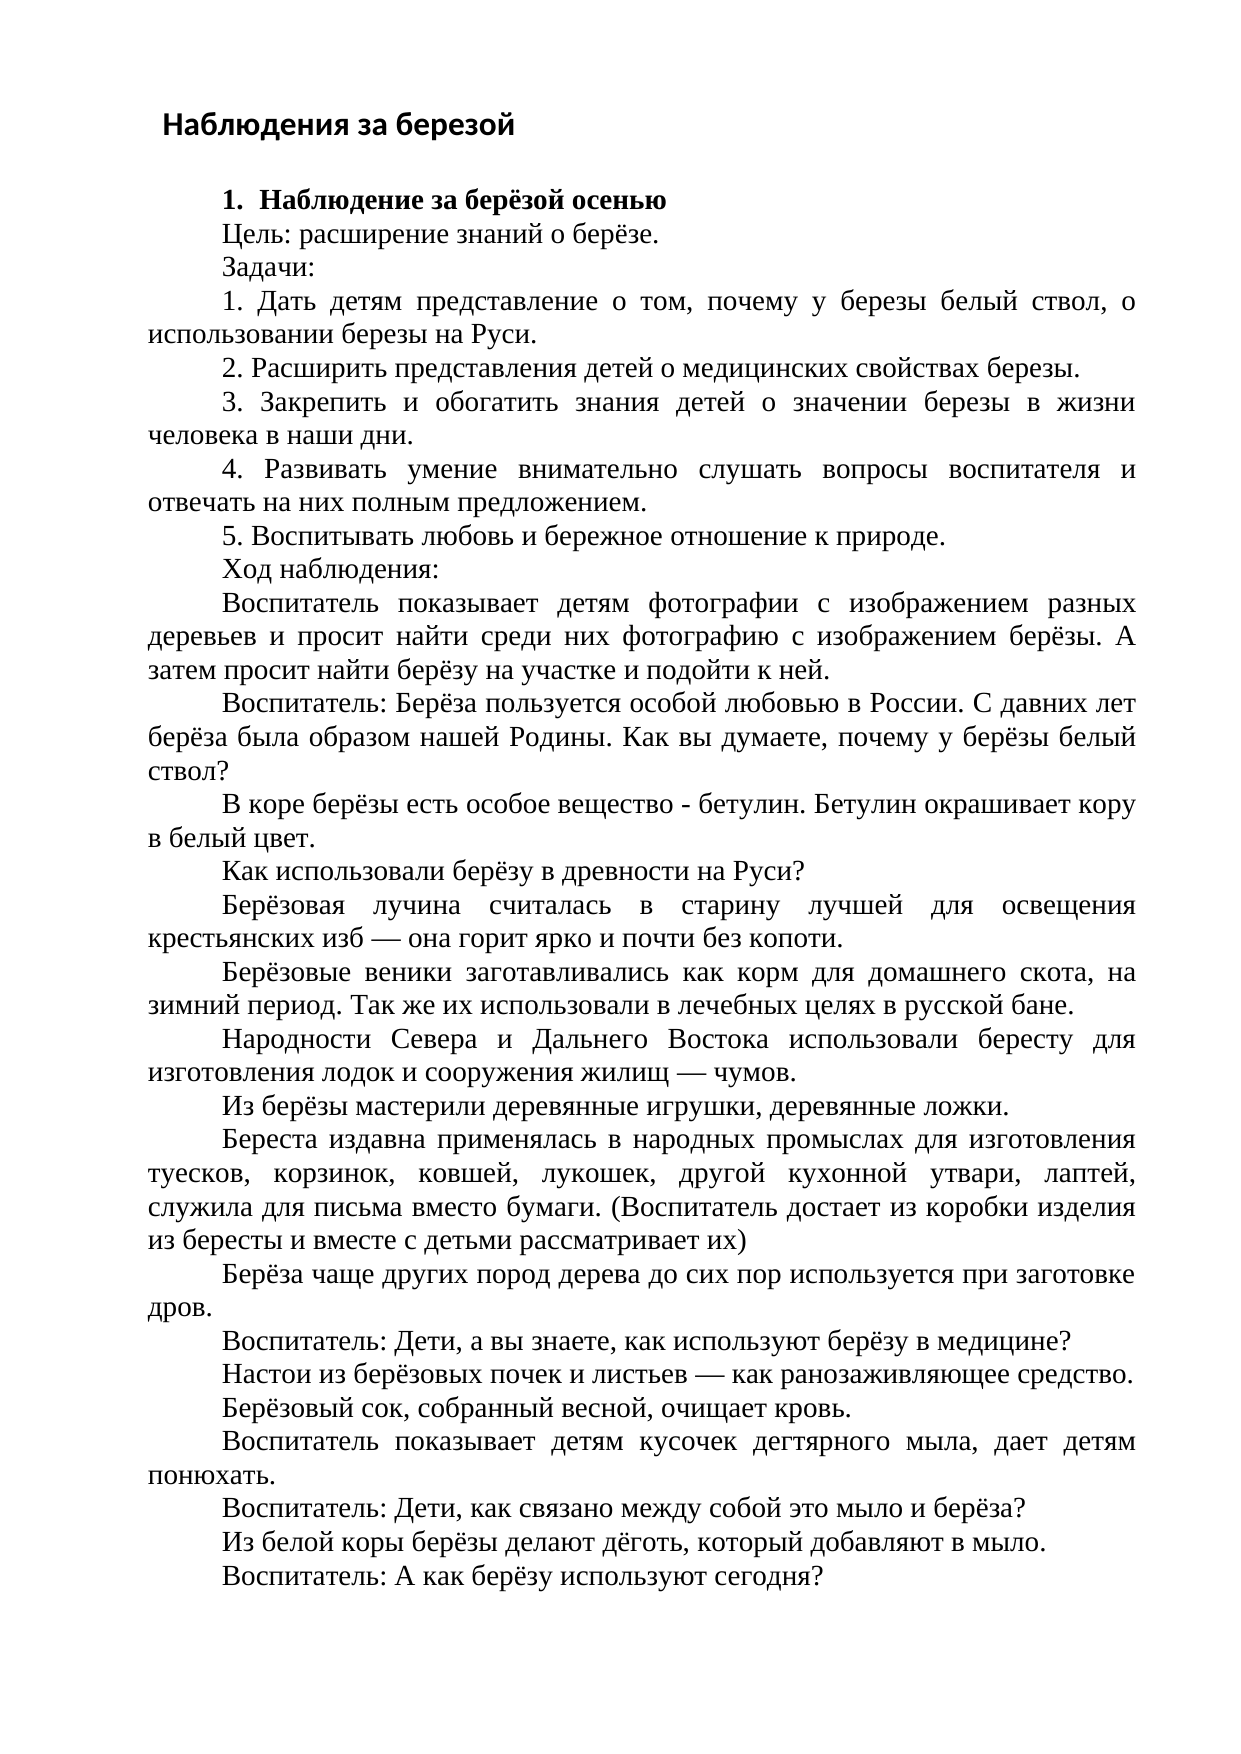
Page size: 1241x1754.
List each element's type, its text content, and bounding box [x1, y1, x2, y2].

text Берёза чаще других пород дерева до сих пор используется при заготовке дров. [148, 1256, 1137, 1323]
text Наблюдения за березой [148, 103, 1137, 144]
text Воспитатель: Дети, как связано между собой это мыло и берёза? [148, 1491, 1137, 1524]
text Цель: расширение знаний о берёзе. [148, 216, 1137, 249]
text Берёзовая лучина считалась в старину лучшей для освещения крестьянских изб — она горит ярко и почти без копоти. [148, 887, 1137, 954]
text Народности Севера и Дальнего Востока использовали бересту для изготовления лодок и сооружения жилищ — чумов. [148, 1021, 1137, 1088]
text Воспитатель показывает детям кусочек дегтярного мыла, дает детям понюхать. [148, 1423, 1137, 1491]
text В коре берёзы есть особое вещество - бетулин. Бетулин окрашивает кору в белый цвет. [148, 786, 1137, 853]
text Как использовали берёзу в древности на Руси? [148, 853, 1137, 887]
text 3. Закрепить и обогатить знания детей о значении березы в жизни человека в наши дни. [148, 384, 1137, 451]
text Воспитатель: Дети, а вы знаете, как используют берёзу в медицине? [148, 1323, 1137, 1356]
text Из берёзы мастерили деревянные игрушки, деревянные ложки. [148, 1088, 1137, 1122]
text 1. Дать детям представление о том, почему у березы белый ствол, о использовании березы на Руси. [148, 283, 1137, 350]
text Задачи: [148, 249, 1137, 283]
list Наблюдение за берёзой осенью [222, 182, 1137, 216]
text Берёзовый сок, собранный весной, очищает кровь. [148, 1390, 1137, 1423]
text Настои из берёзовых почек и листьев — как ранозаживляющее средство. [148, 1356, 1137, 1390]
text Из белой коры берёзы делают дёготь, который добавляют в мыло. [148, 1524, 1137, 1558]
text 4. Развивать умение внимательно слушать вопросы воспитателя и отвечать на них полным предложением. [148, 451, 1137, 518]
text 2. Расширить представления детей о медицинских свойствах березы. [148, 350, 1137, 384]
text Берёзовые веники заготавливались как корм для домашнего скота, на зимний период. Так же их использовали в лечебных целях в русской бане. [148, 954, 1137, 1021]
text Береста издавна применялась в народных промыслах для изготовления туесков, корзинок, ковшей, лукошек, другой кухонной утвари, лаптей, служила для письма вместо бумаги. (Воспитатель достает из коробки изделия из бересты и вместе с детьми рассматривает их) [148, 1122, 1137, 1256]
text Ход наблюдения: [148, 551, 1137, 585]
text Воспитатель: А как берёзу используют сегодня? [148, 1558, 1137, 1591]
text Воспитатель: Берёза пользуется особой любовью в России. С давних лет берёза была образом нашей Родины. Как вы думаете, почему у берёзы белый ствол? [148, 686, 1137, 786]
text Воспитатель показывает детям фотографии с изображением разных деревьев и просит найти среди них фотографию с изображением берёзы. А затем просит найти берёзу на участке и подойти к ней. [148, 585, 1137, 686]
text 5. Воспитывать любовь и бережное отношение к природе. [148, 518, 1137, 551]
